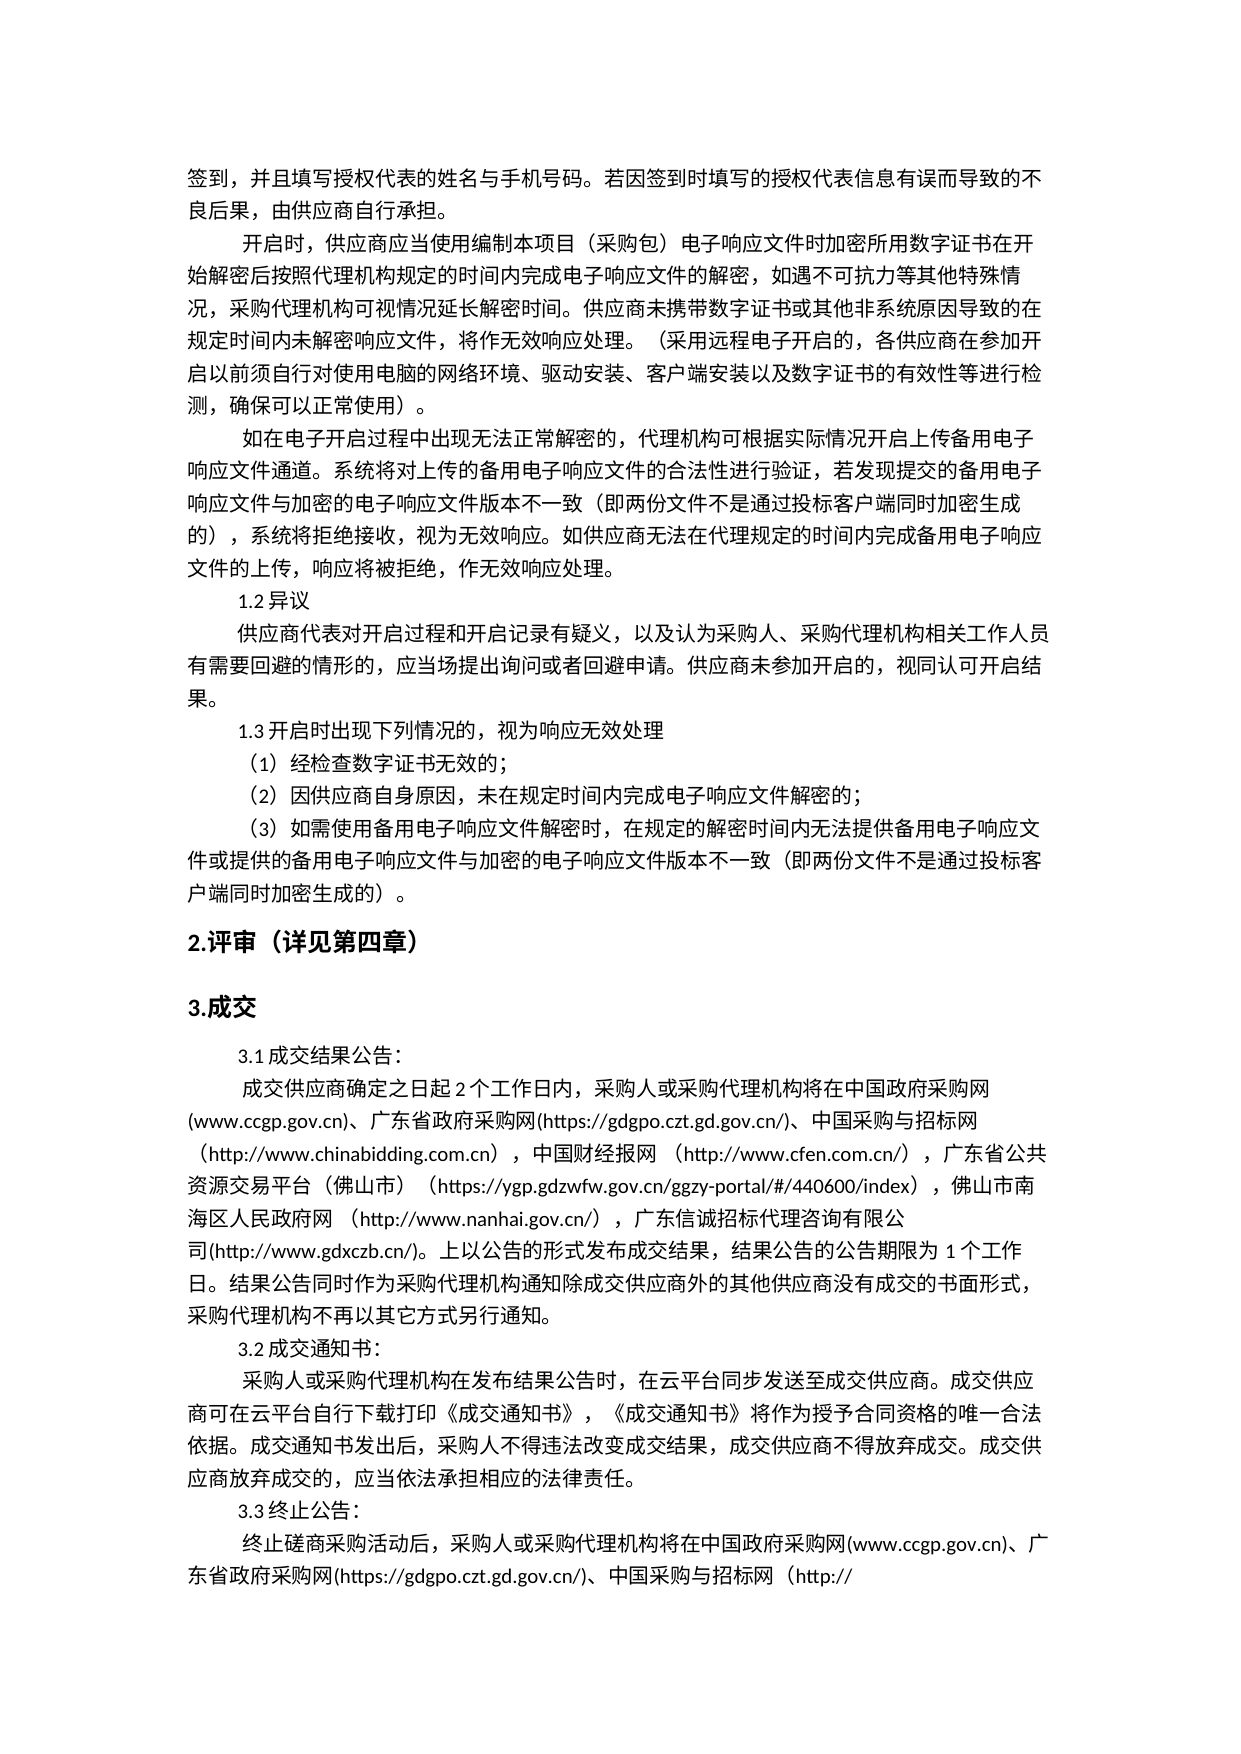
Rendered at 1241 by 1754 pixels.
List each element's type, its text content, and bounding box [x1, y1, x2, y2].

text 3.成交 [187, 974, 1053, 1039]
text 开启时，供应商应当使用编制本项目（采购包）电子响应文件时加密所用数字证书在开始解密后按照代理机构规定的时间内完成电子响应文件的解密，如遇不可抗力等其他特殊情况，采购代理机构可视情况延长解密时间。供应商未携带数字证书或其他非系统原因导致的在规定时间内未解密响应文件，将作无效响应处理。（采用远程电子开启的，各供应商在参加开启以前须自行对使用电脑的网络环境、驱动安装、客户端安装以及数字证书的有效性等进行检测，确保可以正常使用）。 [187, 227, 1053, 422]
text 2.评审（详见第四章） [187, 909, 1053, 974]
text 采购人或采购代理机构在发布结果公告时，在云平台同步发送至成交供应商。成交供应商可在云平台自行下载打印《成交通知书》，《成交通知书》将作为授予合同资格的唯一合法依据。成交通知书发出后，采购人不得违法改变成交结果，成交供应商不得放弃成交。成交供应商放弃成交的，应当依法承担相应的法律责任。 [187, 1364, 1053, 1494]
text 成交供应商确定之日起2个工作日内，采购人或采购代理机构将在中国政府采购网(www.ccgp.gov.cn)、广东省政府采购网(https://gdgpo.czt.gd.gov.cn/)、中国采购与招标网（http://www.chinabidding.com.cn），中国财经报网 （http://www.cfen.com.cn/），广东省公共资源交易平台（佛山市）（https://ygp.gdzwfw.gov.cn/ggzy-portal/#/440600/index），佛山市南海区人民政府网 （http://www.nanhai.gov.cn/），广东信诚招标代理咨询有限公司(http://www.gdxczb.cn/)。上以公告的形式发布成交结果，结果公告的公告期限为 1 个工作日。结果公告同时作为采购代理机构通知除成交供应商外的其他供应商没有成交的书面形式，采购代理机构不再以其它方式另行通知。 [187, 1072, 1053, 1332]
text 如在电子开启过程中出现无法正常解密的，代理机构可根据实际情况开启上传备用电子响应文件通道。系统将对上传的备用电子响应文件的合法性进行验证，若发现提交的备用电子响应文件与加密的电子响应文件版本不一致（即两份文件不是通过投标客户端同时加密生成的），系统将拒绝接收，视为无效响应。如供应商无法在代理规定的时间内完成备用电子响应文件的上传，响应将被拒绝，作无效响应处理。 [187, 422, 1053, 584]
text 3.1成交结果公告： [187, 1039, 1053, 1072]
text 3.3终止公告： [187, 1494, 1053, 1527]
text 1.2异议 [187, 584, 1053, 617]
text 3.2成交通知书： [187, 1332, 1053, 1364]
text 供应商代表对开启过程和开启记录有疑义，以及认为采购人、采购代理机构相关工作人员有需要回避的情形的，应当场提出询问或者回避申请。供应商未参加开启的，视同认可开启结果。 [187, 617, 1053, 714]
text （1）经检查数字证书无效的； [187, 747, 1053, 779]
text （3）如需使用备用电子响应文件解密时，在规定的解密时间内无法提供备用电子响应文件或提供的备用电子响应文件与加密的电子响应文件版本不一致（即两份文件不是通过投标客户端同时加密生成的）。 [187, 812, 1053, 909]
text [187, 162, 1053, 227]
text 1.3开启时出现下列情况的，视为响应无效处理 [187, 714, 1053, 747]
text （2）因供应商自身原因，未在规定时间内完成电子响应文件解密的； [187, 779, 1053, 812]
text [187, 1527, 1053, 1592]
